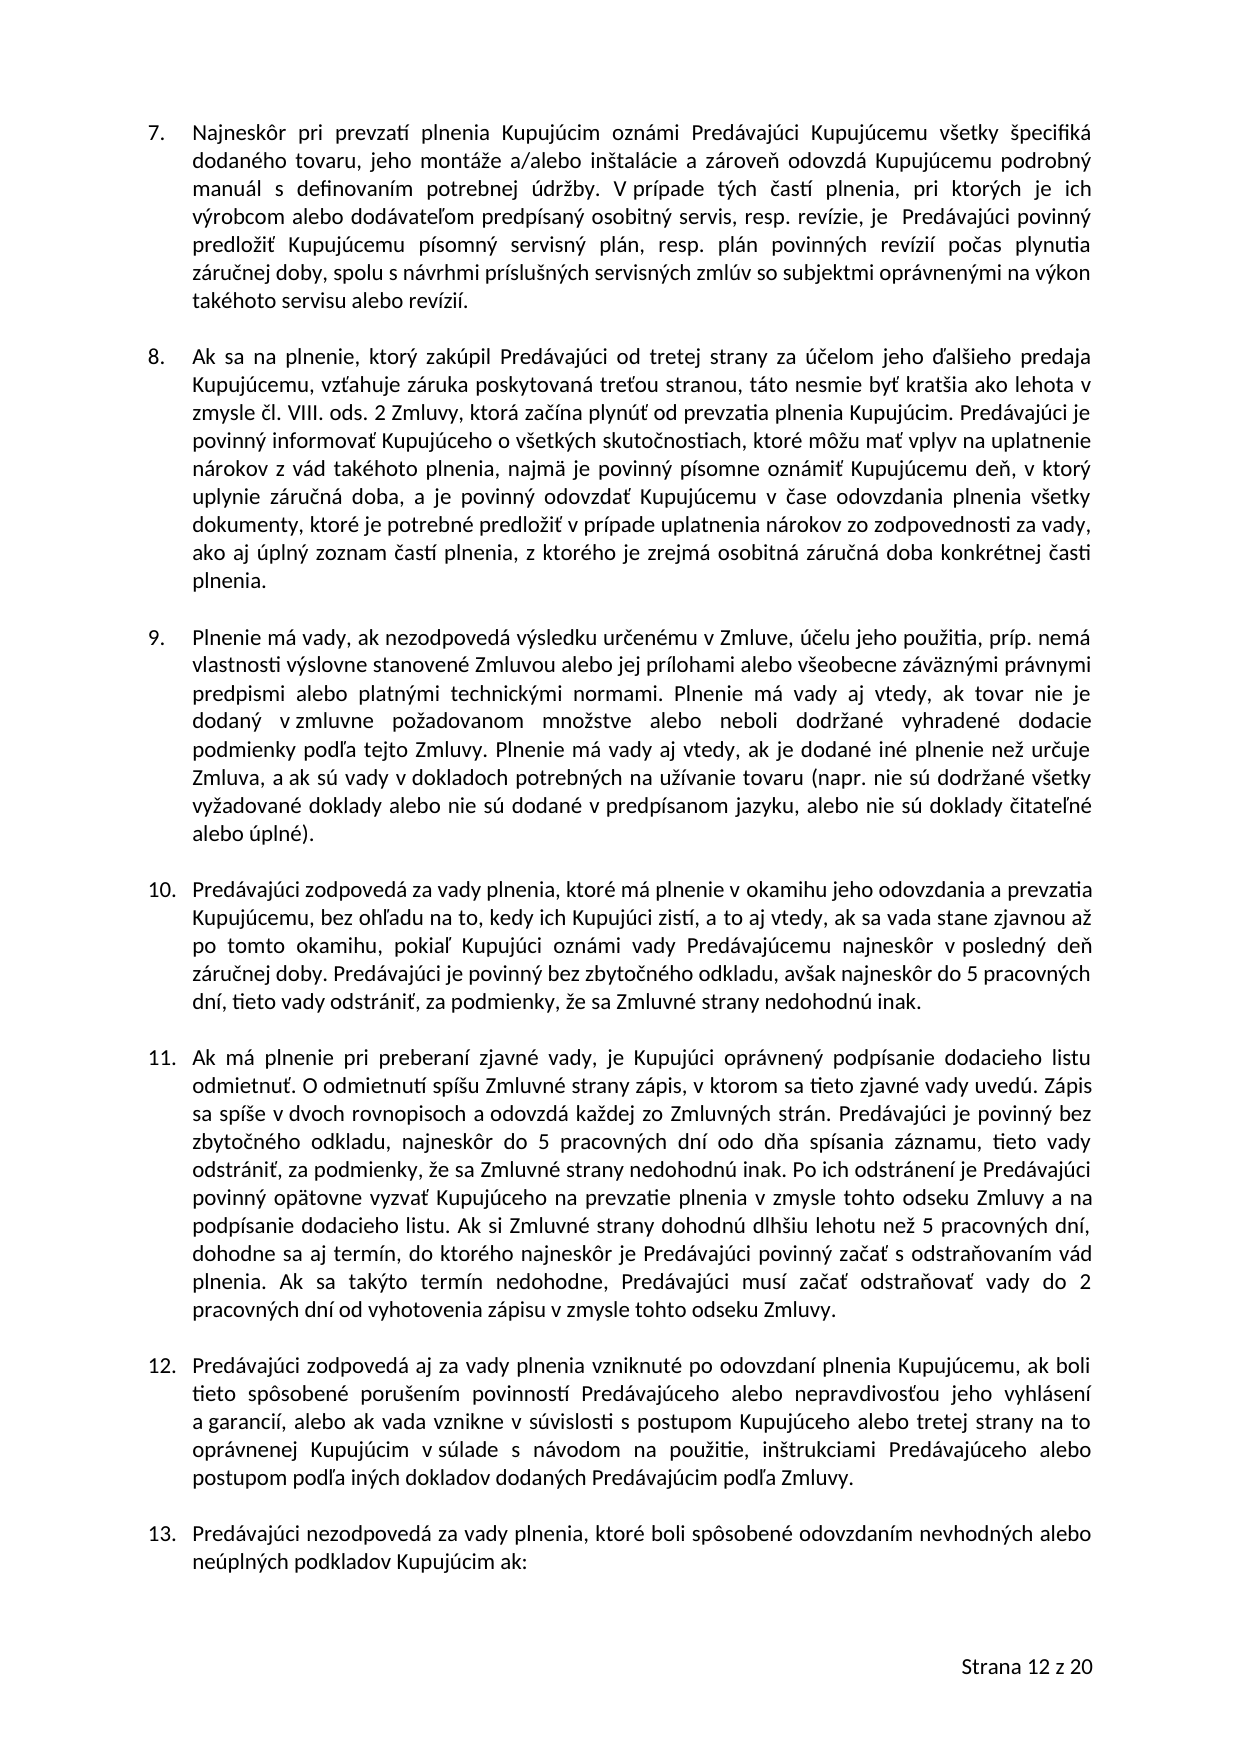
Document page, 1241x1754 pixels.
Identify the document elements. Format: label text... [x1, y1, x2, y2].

list Ak sa na plnenie, ktorý zakúpil Predávajúci od tretej strany za účelom jeho ďalšieho predaja Kupujúcemu, vzťahuje záruka poskytovaná treťou stranou, táto nesmie byť kratšia ako lehota v zmysle čl. VIII. ods. 2 Zmluvy, ktorá začína plynúť od prevzatia plnenia Kupujúcim. Predávajúci je povinný informovať Kupujúceho o všetkých skutočnostiach, ktoré môžu mať vplyv na uplatnenie nárokov z vád takéhoto plnenia, najmä je povinný písomne oznámiť Kupujúcemu deň, v ktorý uplynie záručná doba, a je povinný odovzdať Kupujúcemu v čase odovzdania plnenia všetky dokumenty, ktoré je potrebné predložiť v prípade uplatnenia nárokov zo zodpovednosti za vady, ako aj úplný zoznam častí plnenia, z ktorého je zrejmá osobitná záručná doba konkrétnej časti plnenia. [148, 342, 1093, 594]
list Predávajúci zodpovedá aj za vady plnenia vzniknuté po odovzdaní plnenia Kupujúcemu, ak boli tieto spôsobené porušením povinností Predávajúceho alebo nepravdivosťou jeho vyhlásení a garancií, alebo ak vada vznikne v súvislosti s postupom Kupujúceho alebo tretej strany na to oprávnenej Kupujúcim v súlade s návodom na použitie, inštrukciami Predávajúceho alebo postupom podľa iných dokladov dodaných Predávajúcim podľa Zmluvy. [148, 1351, 1093, 1491]
list Najneskôr pri prevzatí plnenia Kupujúcim oznámi Predávajúci Kupujúcemu všetky špecifiká dodaného tovaru, jeho montáže a/alebo inštalácie a zároveň odovzdá Kupujúcemu podrobný manuál s definovaním potrebnej údržby. V prípade tých častí plnenia, pri ktorých je ich výrobcom alebo dodávateľom predpísaný osobitný servis, resp. revízie, je Predávajúci povinný predložiť Kupujúcemu písomný servisný plán, resp. plán povinných revízií počas plynutia záručnej doby, spolu s návrhmi príslušných servisných zmlúv so subjektmi oprávnenými na výkon takéhoto servisu alebo revízií. [148, 118, 1093, 314]
list Predávajúci nezodpovedá za vady plnenia, ktoré boli spôsobené odovzdaním nevhodných alebo neúplných podkladov Kupujúcim ak: [148, 1519, 1093, 1575]
list Predávajúci zodpovedá za vady plnenia, ktoré má plnenie v okamihu jeho odovzdania a prevzatia Kupujúcemu, bez ohľadu na to, kedy ich Kupujúci zistí, a to aj vtedy, ak sa vada stane zjavnou až po tomto okamihu, pokiaľ Kupujúci oznámi vady Predávajúcemu najneskôr v posledný deň záručnej doby. Predávajúci je povinný bez zbytočného odkladu, avšak najneskôr do 5 pracovných dní, tieto vady odstrániť, za podmienky, že sa Zmluvné strany nedohodnú inak. [148, 875, 1093, 1015]
list Ak má plnenie pri preberaní zjavné vady, je Kupujúci oprávnený podpísanie dodacieho listu odmietnuť. O odmietnutí spíšu Zmluvné strany zápis, v ktorom sa tieto zjavné vady uvedú. Zápis sa spíše v dvoch rovnopisoch a odovzdá každej zo Zmluvných strán. Predávajúci je povinný bez zbytočného odkladu, najneskôr do 5 pracovných dní odo dňa spísania záznamu, tieto vady odstrániť, za podmienky, že sa Zmluvné strany nedohodnú inak. Po ich odstránení je Predávajúci povinný opätovne vyzvať Kupujúceho na prevzatie plnenia v zmysle tohto odseku Zmluvy a na podpísanie dodacieho listu. Ak si Zmluvné strany dohodnú dlhšiu lehotu než 5 pracovných dní, dohodne sa aj termín, do ktorého najneskôr je Predávajúci povinný začať s odstraňovaním vád plnenia. Ak sa takýto termín nedohodne, Predávajúci musí začať odstraňovať vady do 2 pracovných dní od vyhotovenia zápisu v zmysle tohto odseku Zmluvy. [148, 1043, 1093, 1323]
list Plnenie má vady, ak nezodpovedá výsledku určenému v Zmluve, účelu jeho použitia, príp. nemá vlastnosti výslovne stanovené Zmluvou alebo jej prílohami alebo všeobecne záväznými právnymi predpismi alebo platnými technickými normami. Plnenie má vady aj vtedy, ak tovar nie je dodaný v zmluvne požadovanom množstve alebo neboli dodržané vyhradené dodacie podmienky podľa tejto Zmluvy. Plnenie má vady aj vtedy, ak je dodané iné plnenie než určuje Zmluva, a ak sú vady v dokladoch potrebných na užívanie tovaru (napr. nie sú dodržané všetky vyžadované doklady alebo nie sú dodané v predpísanom jazyku, alebo nie sú doklady čitateľné alebo úplné). [148, 623, 1093, 847]
